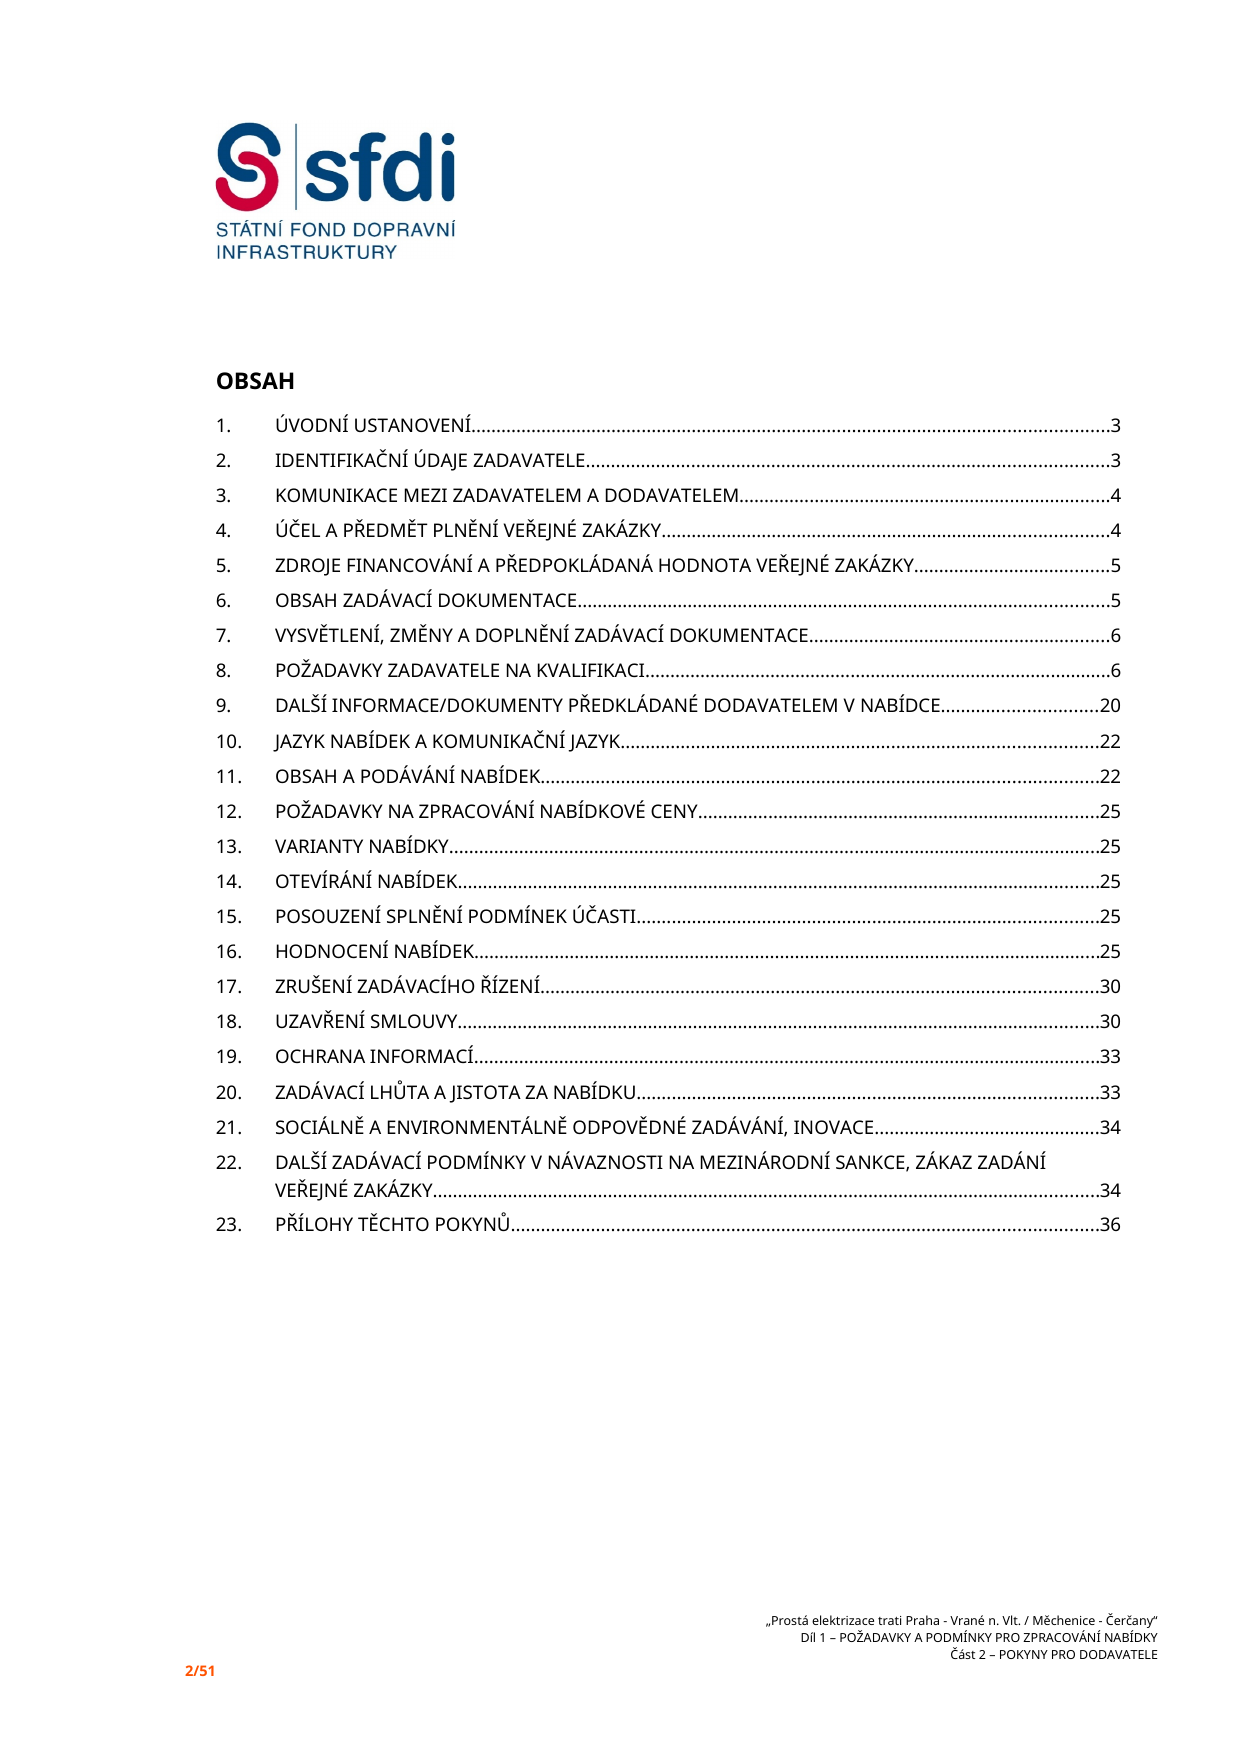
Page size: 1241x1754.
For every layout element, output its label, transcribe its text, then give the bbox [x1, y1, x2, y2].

text 10. JAZYK NABÍDEK A KOMUNIKAČNÍ JAZYK 22 [216, 728, 1122, 753]
text 13. VARIANTY NABÍDKY 25 [216, 833, 1122, 859]
text 6. OBSAH ZADÁVACÍ DOKUMENTACE 5 [216, 587, 1122, 613]
text 3. KOMUNIKACE MEZI ZADAVATELEM a DODAVATELEM 4 [216, 482, 1122, 508]
text 11. OBSAH a PODÁVÁNÍ NABÍDEK 22 [216, 763, 1122, 788]
text 1. ÚVODNÍ USTANOVENÍ 3 [216, 412, 1122, 437]
text 12. POŽADAVKY NA ZPRACOVÁNÍ NABÍDKOVÉ CENY 25 [216, 798, 1122, 824]
text 22. Další zadávací podmínky v návaznosti na MEZINÁRODNÍ sankce, zákaz zadání veřejné zakázky 34 [216, 1149, 1122, 1203]
text 20. ZADÁVACÍ LHŮTA A JISTOTA ZA NABÍDKU 33 [216, 1079, 1122, 1104]
text 17. ZRUŠENÍ ZADÁVACÍHO ŘÍZENÍ 30 [216, 974, 1122, 999]
text 18. UZAVŘENÍ SMLOUVY 30 [216, 1009, 1122, 1034]
text 14. OTEVÍRÁNÍ NABÍDEK 25 [216, 868, 1122, 894]
text 9. DALŠÍ INFORMACE/DOKUMENTY PŘEDKLÁDANÉ DODAVATELEM v NABÍDCE 20 [216, 693, 1122, 718]
text 19. OCHRANA INFORMACÍ 33 [216, 1044, 1122, 1069]
text Obsah [216, 365, 1122, 396]
text 4. ÚČEL a PŘEDMĚT PLNĚNÍ VEŘEJNÉ ZAKÁZKY 4 [216, 517, 1122, 543]
picture [215, 120, 456, 259]
text 23. PŘÍLOHY TĚCHTO POKYNŮ 36 [216, 1211, 1122, 1237]
text 15. POSOUZENÍ SPLNĚNÍ PODMÍNEK ÚČASTI 25 [216, 903, 1122, 929]
text 8. POŽADAVKY ZADAVATELE NA KVALIFIKACI 6 [216, 658, 1122, 683]
text 16. HODNOCENÍ NABÍDEK 25 [216, 938, 1122, 964]
text 7. VYSVĚTLENÍ, ZMĚNY a DOPLNĚNÍ ZADÁVACÍ DOKUMENTACE 6 [216, 623, 1122, 648]
text 21. SOCIÁLNĚ A ENVIRONMENTÁLNĚ ODPOVĚDNÉ ZADÁVÁNÍ, INOVACE 34 [216, 1114, 1122, 1139]
text 2. IDENTIFIKAČNÍ ÚDAJE ZADAVATELE 3 [216, 447, 1122, 473]
text 5. ZDROJE FINANCOVÁNÍ a PŘEDPOKLÁDANÁ HODNOTA VEŘEJNÉ ZAKÁZKY 5 [216, 552, 1122, 578]
